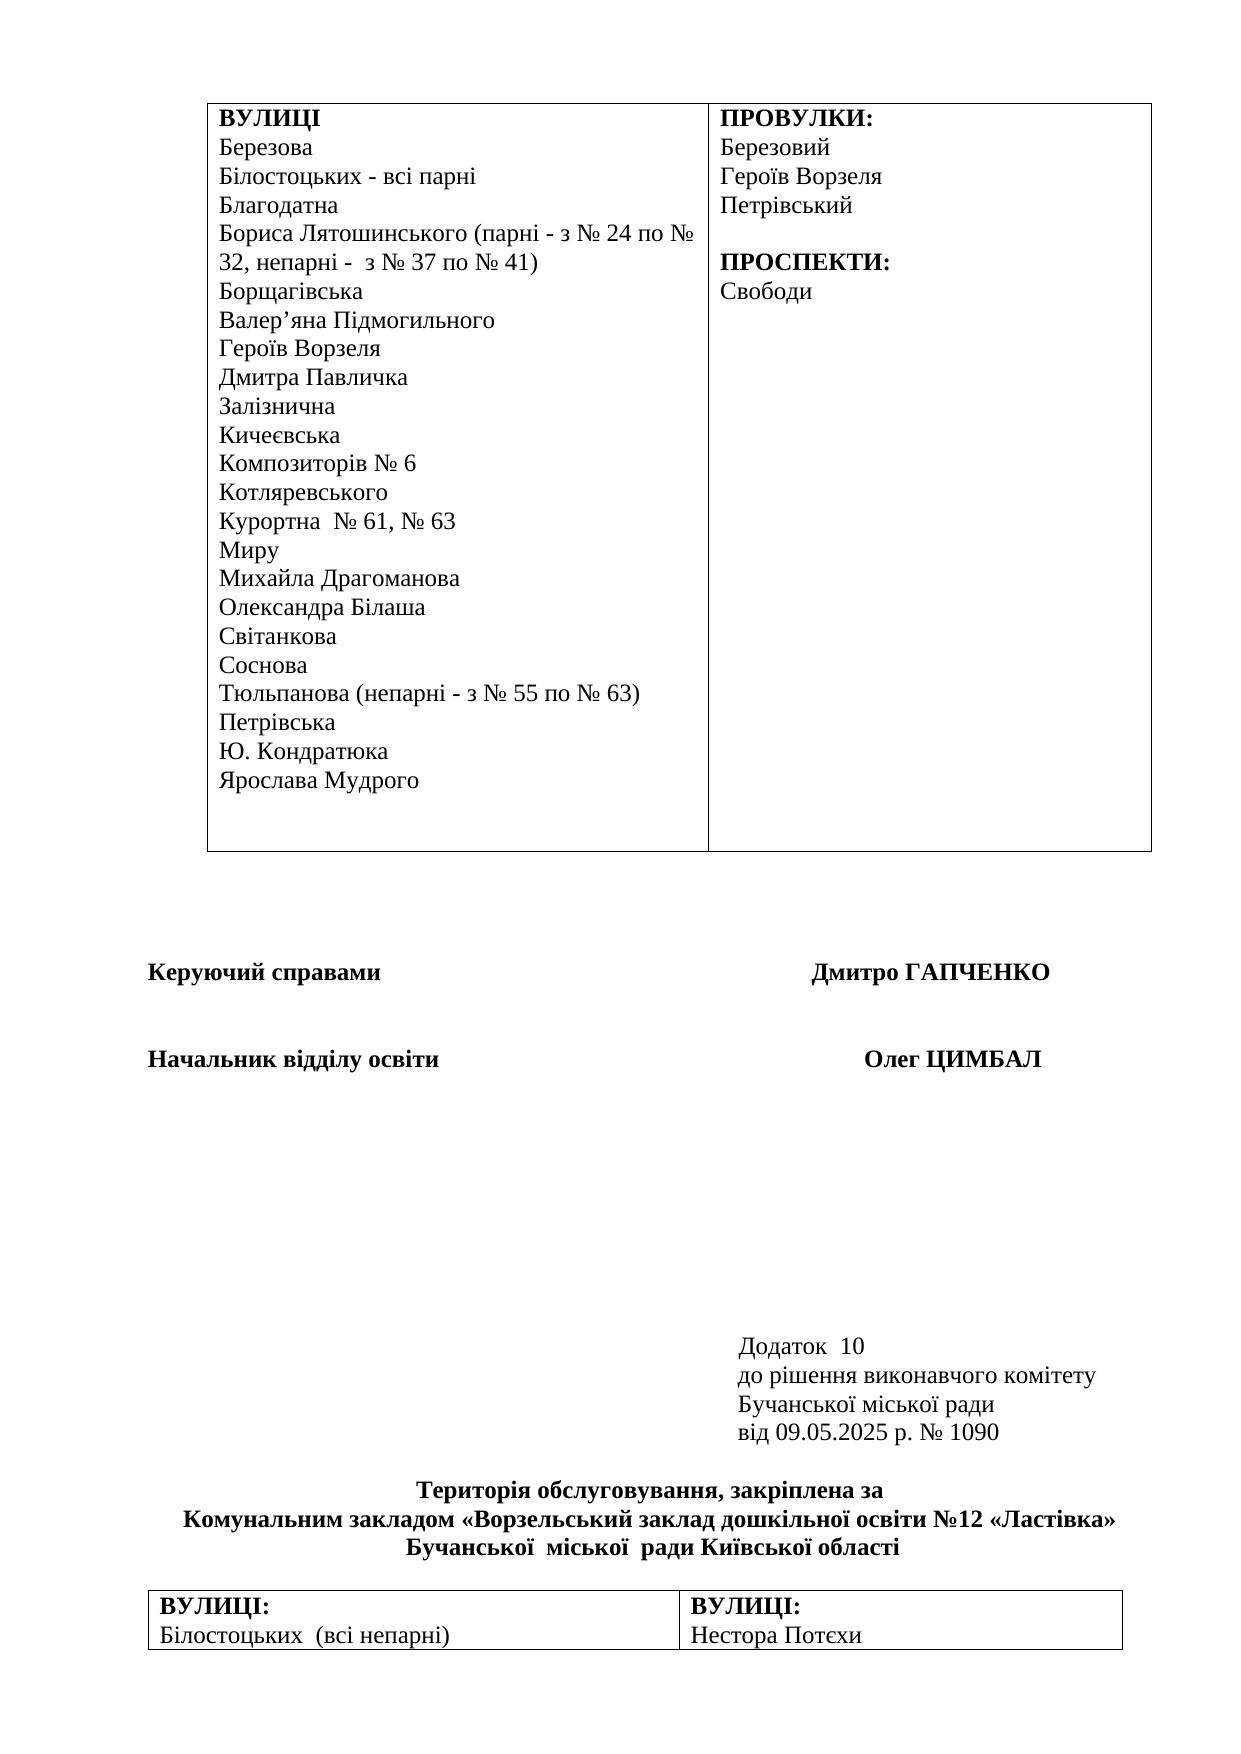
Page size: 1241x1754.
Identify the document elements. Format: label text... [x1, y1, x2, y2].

text Бучанської міської ради [738, 1389, 1152, 1417]
text Територія обслуговування, закріплена за [148, 1475, 1152, 1504]
text Начальник відділу освіти Олег ЦИМБАЛ [148, 1044, 1152, 1072]
text Комунальним закладом «Ворзельський заклад дошкільної освіти №12 «Ластівка» [148, 1504, 1152, 1532]
text від 09.05.2025 р. № 1090 [664, 1417, 1152, 1446]
table_header ВУЛИЦІ Березова Білостоцьких - всі парні Благодатна Бориса Лятошинського (парні - з № 24 по № 32, непарні - з № 37 по № 41) Борщагівська Валер’яна Підмогильного Героїв Ворзеля Дмитра Павличка Залізнична Кичеєвська Композиторів № 6 Котляревського Курортна № 61, № 63 Миру Михайла Драгоманова Олександра Білаша Світанкова Соснова Тюльпанова (непарні - з № 55 по № 63) Петрівська Ю. Кондратюка Ярослава Мудрого [208, 104, 708, 851]
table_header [680, 1591, 1122, 1648]
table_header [149, 1591, 679, 1648]
table_header ПРОВУЛКИ: Березовий Героїв Ворзеля Петрівський ПРОСПЕКТИ: Свободи [709, 104, 1151, 851]
text Бучанської міської ради Київської області [148, 1532, 1152, 1561]
text Додаток 10 до рішення виконавчого комітету [738, 1331, 1152, 1389]
text Керуючий справами Дмитро ГАПЧЕНКО [148, 957, 1152, 986]
